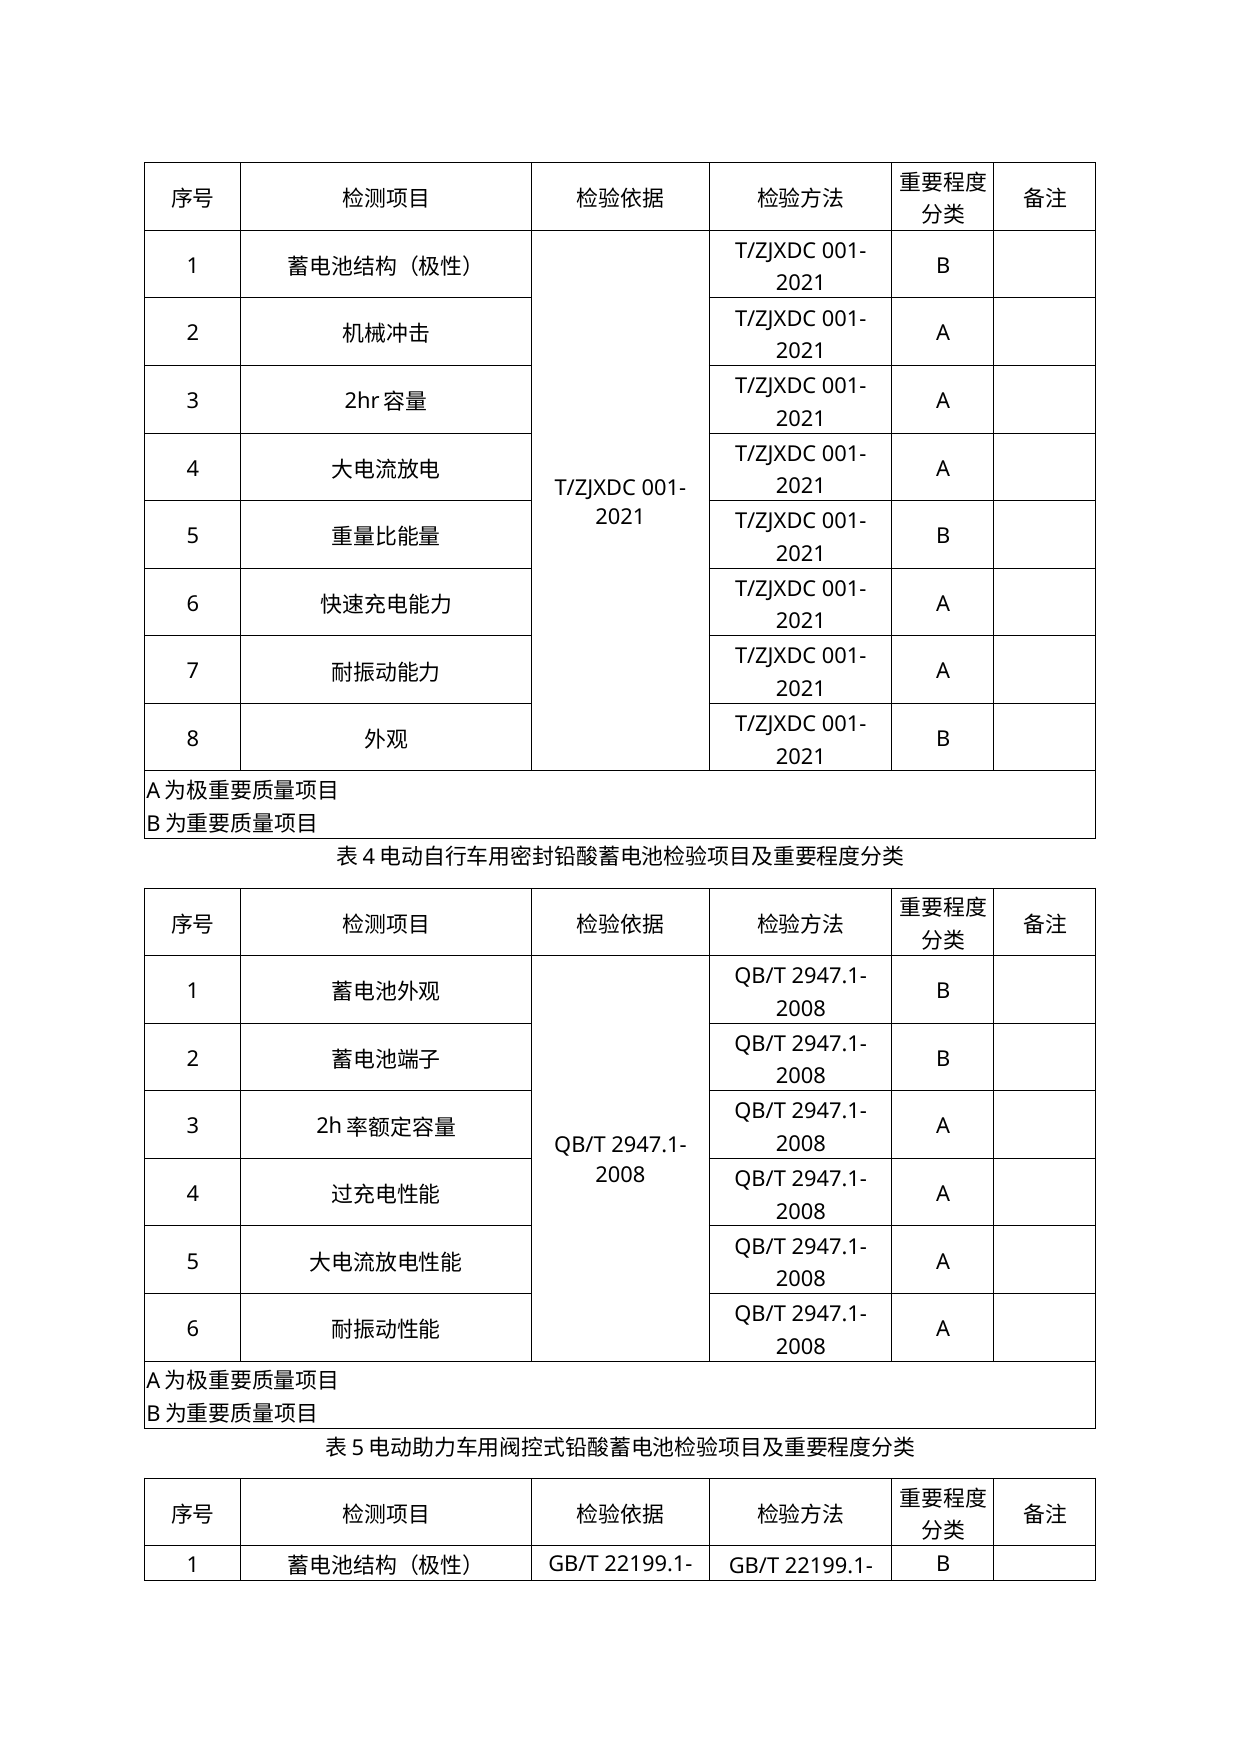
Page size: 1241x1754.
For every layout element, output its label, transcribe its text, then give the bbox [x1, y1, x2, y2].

table_cell 5 [145, 1226, 240, 1293]
subtitle 表5电动助力车用阀控式铅酸蓄电池检验项目及重要程度分类 [113, 1429, 1127, 1462]
table_cell QB/T 2947.1-2008 [532, 956, 709, 1361]
table_header 序号 [145, 163, 240, 229]
table_cell 蓄电池端子 [241, 1024, 531, 1090]
table_cell 快速充电能力 [241, 569, 531, 635]
table_cell 1 [145, 956, 240, 1023]
table_cell [994, 636, 1095, 703]
table_cell 1 [145, 231, 240, 297]
table_header 检验依据 [532, 163, 709, 229]
table_cell 6 [145, 569, 240, 635]
table_header 检验依据 [532, 889, 709, 955]
table_cell 3 [145, 1091, 240, 1158]
table_header 检测项目 [241, 1479, 531, 1545]
table_cell B [892, 704, 993, 770]
table_cell A [892, 1226, 993, 1293]
table_header 备注 [994, 163, 1095, 229]
table_cell A [892, 298, 993, 365]
table_cell 5 [145, 501, 240, 568]
table_cell 4 [145, 1159, 240, 1225]
table_cell [994, 569, 1095, 635]
table_cell [994, 366, 1095, 432]
table_header 序号 [145, 889, 240, 955]
table_cell A [892, 1159, 993, 1225]
table_cell 2 [145, 1024, 240, 1090]
table_header 重要程度分类 [892, 163, 993, 229]
table_cell 耐振动能力 [241, 636, 531, 703]
table_cell T/ZJXDC 001-2021 [710, 501, 891, 568]
table_cell A [892, 636, 993, 703]
table_cell T/ZJXDC 001-2021 [532, 231, 709, 770]
table_cell [994, 1294, 1095, 1361]
table_header 检验方法 [710, 1479, 891, 1545]
table_header 重要程度分类 [892, 1479, 993, 1545]
table_cell 蓄电池外观 [241, 956, 531, 1023]
table_cell QB/T 2947.1-2008 [710, 1159, 891, 1225]
table_cell B [892, 231, 993, 297]
table_header 检测项目 [241, 889, 531, 955]
table_cell B [892, 956, 993, 1023]
table_cell [994, 1024, 1095, 1090]
table_cell A [892, 366, 993, 432]
table_cell QB/T 2947.1-2008 [710, 1024, 891, 1090]
table_cell 蓄电池结构（极性） [241, 231, 531, 297]
table_cell 6 [145, 1294, 240, 1361]
table_cell T/ZJXDC 001-2021 [710, 434, 891, 500]
table_cell A [892, 1091, 993, 1158]
table_cell 7 [145, 636, 240, 703]
table_cell [994, 434, 1095, 500]
table_cell B [892, 501, 993, 568]
table_cell 大电流放电 [241, 434, 531, 500]
table_header 检测项目 [241, 163, 531, 229]
table_header 检验方法 [710, 163, 891, 229]
table_cell QB/T 2947.1-2008 [710, 1226, 891, 1293]
table_cell B [892, 1024, 993, 1090]
table_cell T/ZJXDC 001-2021 [710, 704, 891, 770]
table_cell A [892, 1294, 993, 1361]
subtitle 表4电动自行车用密封铅酸蓄电池检验项目及重要程度分类 [113, 839, 1127, 872]
table_cell A [892, 569, 993, 635]
table_cell [994, 501, 1095, 568]
table_cell [994, 1091, 1095, 1158]
table_cell 耐振动性能 [241, 1294, 531, 1361]
table_cell 大电流放电性能 [241, 1226, 531, 1293]
table_cell B [892, 1546, 993, 1580]
table_cell [994, 298, 1095, 365]
table_cell 1 [145, 1546, 240, 1580]
table_cell 过充电性能 [241, 1159, 531, 1225]
table_cell [994, 1159, 1095, 1225]
table_header 序号 [145, 1479, 240, 1545]
table_cell T/ZJXDC 001-2021 [710, 366, 891, 432]
table_cell 8 [145, 704, 240, 770]
table_cell T/ZJXDC 001-2021 [710, 298, 891, 365]
table_cell T/ZJXDC 001-2021 [710, 231, 891, 297]
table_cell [532, 1546, 709, 1580]
table_cell A为极重要质量项目 B为重要质量项目 [145, 1362, 1095, 1428]
table_header 备注 [994, 1479, 1095, 1545]
table_cell [994, 1226, 1095, 1293]
table_cell [994, 956, 1095, 1023]
table_cell 3 [145, 366, 240, 432]
table_cell 4 [145, 434, 240, 500]
table_header 检验方法 [710, 889, 891, 955]
table_cell 2h率额定容量 [241, 1091, 531, 1158]
table_cell T/ZJXDC 001-2021 [710, 636, 891, 703]
table_cell [994, 231, 1095, 297]
table_header 重要程度分类 [892, 889, 993, 955]
table_cell 机械冲击 [241, 298, 531, 365]
table_cell 2 [145, 298, 240, 365]
table_cell [994, 1546, 1095, 1580]
table_cell A [892, 434, 993, 500]
table_header 检验依据 [532, 1479, 709, 1545]
table_cell [994, 704, 1095, 770]
table_cell GB/T 22199.1-2017 [710, 1546, 891, 1580]
table_cell QB/T 2947.1-2008 [710, 956, 891, 1023]
table_cell 重量比能量 [241, 501, 531, 568]
table_cell QB/T 2947.1-2008 [710, 1091, 891, 1158]
table_cell 2hr容量 [241, 366, 531, 432]
table_cell 外观 [241, 704, 531, 770]
table_cell T/ZJXDC 001-2021 [710, 569, 891, 635]
table_cell A为极重要质量项目 B为重要质量项目 [145, 771, 1095, 838]
table_header 备注 [994, 889, 1095, 955]
table_cell 蓄电池结构（极性） [241, 1546, 531, 1580]
table_cell QB/T 2947.1-2008 [710, 1294, 891, 1361]
